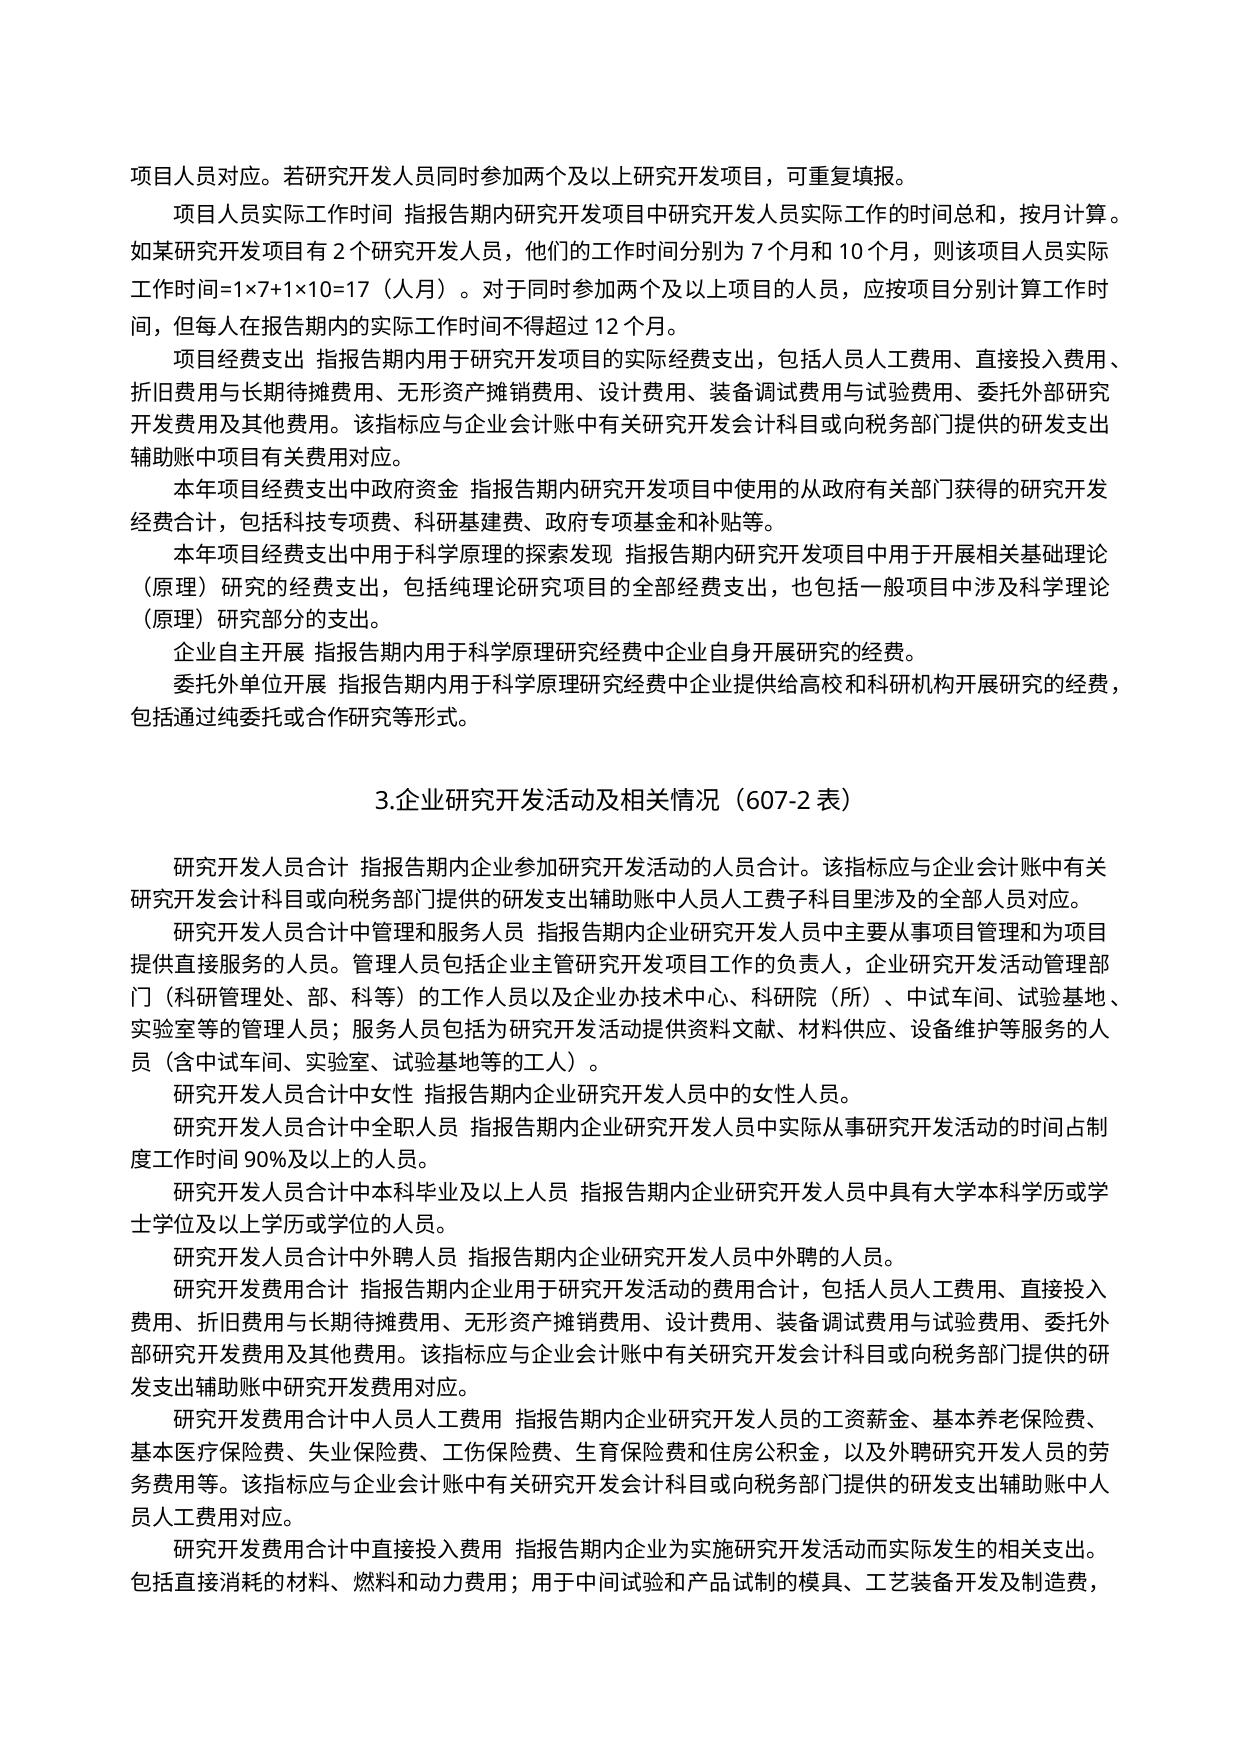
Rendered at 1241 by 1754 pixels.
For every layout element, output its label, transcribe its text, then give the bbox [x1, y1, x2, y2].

text 3.企业研究开发活动及相关情况（607-2表） [130, 781, 1110, 817]
text 研究开发人员合计 指报告期内企业参加研究开发活动的人员合计。该指标应与企业会计账中有关研究开发会计科目或向税务部门提供的研发支出辅助账中人员人工费子科目里涉及的全部人员对应。 [130, 849, 1110, 914]
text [130, 1532, 1110, 1597]
text 研究开发人员合计中全职人员 指报告期内企业研究开发人员中实际从事研究开发活动的时间占制度工作时间90%及以上的人员。 [130, 1109, 1110, 1174]
text 研究开发人员合计中本科毕业及以上人员 指报告期内企业研究开发人员中具有大学本科学历或学士学位及以上学历或学位的人员。 [130, 1174, 1110, 1239]
text 研究开发费用合计中人员人工费用 指报告期内企业研究开发人员的工资薪金、基本养老保险费、基本医疗保险费、失业保险费、工伤保险费、生育保险费和住房公积金，以及外聘研究开发人员的劳务费用等。该指标应与企业会计账中有关研究开发会计科目或向税务部门提供的研发支出辅助账中人员人工费用对应。 [130, 1402, 1110, 1532]
text 本年项目经费支出中政府资金 指报告期内研究开发项目中使用的从政府有关部门获得的研究开发经费合计，包括科技专项费、科研基建费、政府专项基金和补贴等。 [130, 472, 1110, 537]
text 项目人员实际工作时间 指报告期内研究开发项目中研究开发人员实际工作的时间总和，按月计算。如某研究开发项目有2个研究开发人员，他们的工作时间分别为7个月和10个月，则该项目人员实际工作时间=1×7+1×10=17（人月）。对于同时参加两个及以上项目的人员，应按项目分别计算工作时间，但每人在报告期内的实际工作时间不得超过12个月。 [130, 192, 1110, 342]
text 委托外单位开展 指报告期内用于科学原理研究经费中企业提供给高校和科研机构开展研究的经费，包括通过纯委托或合作研究等形式。 [130, 667, 1110, 732]
text 研究开发人员合计中管理和服务人员 指报告期内企业研究开发人员中主要从事项目管理和为项目提供直接服务的人员。管理人员包括企业主管研究开发项目工作的负责人，企业研究开发活动管理部门（科研管理处、部、科等）的工作人员以及企业办技术中心、科研院（所）、中试车间、试验基地、实验室等的管理人员；服务人员包括为研究开发活动提供资料文献、材料供应、设备维护等服务的人员（含中试车间、实验室、试验基地等的工人）。 [130, 914, 1110, 1077]
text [130, 154, 1110, 192]
text 企业自主开展 指报告期内用于科学原理研究经费中企业自身开展研究的经费。 [130, 634, 1110, 667]
text 研究开发人员合计中女性 指报告期内企业研究开发人员中的女性人员。 [130, 1077, 1110, 1109]
text 研究开发费用合计 指报告期内企业用于研究开发活动的费用合计，包括人员人工费用、直接投入费用、折旧费用与长期待摊费用、无形资产摊销费用、设计费用、装备调试费用与试验费用、委托外部研究开发费用及其他费用。该指标应与企业会计账中有关研究开发会计科目或向税务部门提供的研发支出辅助账中研究开发费用对应。 [130, 1272, 1110, 1402]
text 本年项目经费支出中用于科学原理的探索发现 指报告期内研究开发项目中用于开展相关基础理论（原理）研究的经费支出，包括纯理论研究项目的全部经费支出，也包括一般项目中涉及科学理论（原理）研究部分的支出。 [130, 537, 1110, 634]
text 研究开发人员合计中外聘人员 指报告期内企业研究开发人员中外聘的人员。 [130, 1239, 1110, 1272]
text 项目经费支出 指报告期内用于研究开发项目的实际经费支出，包括人员人工费用、直接投入费用、折旧费用与长期待摊费用、无形资产摊销费用、设计费用、装备调试费用与试验费用、委托外部研究开发费用及其他费用。该指标应与企业会计账中有关研究开发会计科目或向税务部门提供的研发支出辅助账中项目有关费用对应。 [130, 342, 1110, 472]
